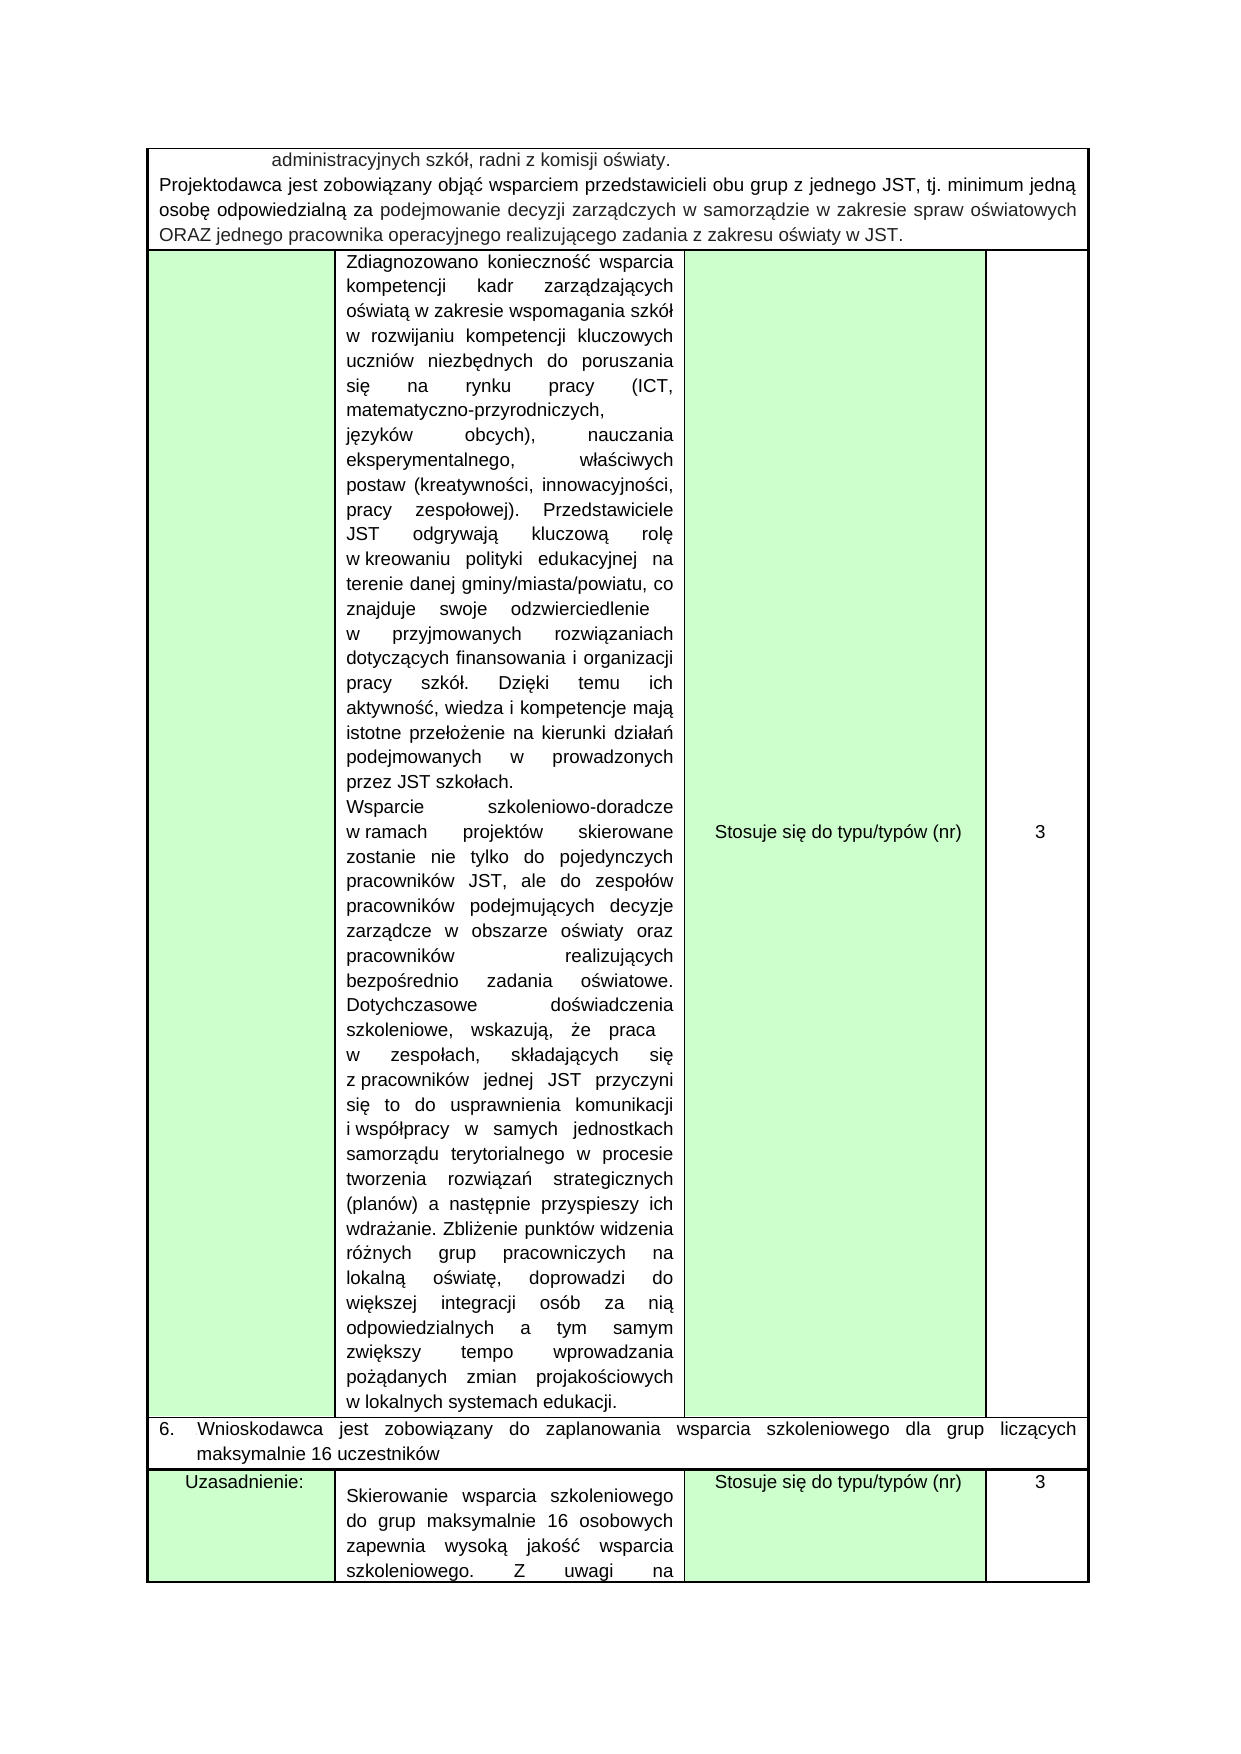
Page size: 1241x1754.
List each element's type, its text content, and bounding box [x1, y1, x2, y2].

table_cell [685, 1471, 985, 1581]
table_cell [149, 251, 334, 1416]
table_cell Stosuje się do typu/typów (nr) [685, 251, 985, 1416]
table_cell \Wnioskodawca jest zobowiązany do zaplanowania wsparcia szkoleniowego dla grup liczących maksymalnie 16 uczestników [149, 1418, 1087, 1468]
table_cell 3 [987, 251, 1087, 1416]
table_cell 3 [987, 1471, 1087, 1581]
table_cell Zdiagnozowano konieczność wsparcia kompetencji kadr zarządzających oświatą w zakresie wspomagania szkół w rozwijaniu kompetencji kluczowych uczniów niezbędnych do poruszania się na rynku pracy (ICT, matematyczno-przyrodniczych, języków obcych), nauczania eksperymentalnego, właściwych postaw (kreatywności, innowacyjności, pracy zespołowej). Przedstawiciele JST odgrywają kluczową rolę w kreowaniu polityki edukacyjnej na terenie danej gminy/miasta/powiatu, co znajduje swoje odzwierciedlenie w przyjmowanych rozwiązaniach dotyczących finansowania i organizacji pracy szkół. Dzięki temu ich aktywność, wiedza i kompetencje mają istotne przełożenie na kierunki działań podejmowanych w prowadzonych przez JST szkołach. Wsparcie szkoleniowo-doradcze w ramach projektów skierowane zostanie nie tylko do pojedynczych pracowników JST, ale do zespołów pracowników podejmujących decyzje zarządcze w obszarze oświaty oraz pracowników realizujących bezpośrednio zadania oświatowe. Dotychczasowe doświadczenia szkoleniowe, wskazują, że praca w zespołach, składających się z pracowników jednej JST przyczyni się to do usprawnienia komunikacji i współpracy w samych jednostkach samorządu terytorialnego w procesie tworzenia rozwiązań strategicznych (planów) a następnie przyspieszy ich wdrażanie. Zbliżenie punktów widzenia różnych grup pracowniczych na lokalną oświatę, doprowadzi do większej integracji osób za nią odpowiedzialnych a tym samym zwiększy tempo wprowadzania pożądanych zmian projakościowych w lokalnych systemach edukacji. [336, 251, 684, 1416]
table_cell Uzasadnienie: [149, 1471, 334, 1581]
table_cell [336, 1471, 684, 1581]
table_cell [149, 149, 1087, 249]
